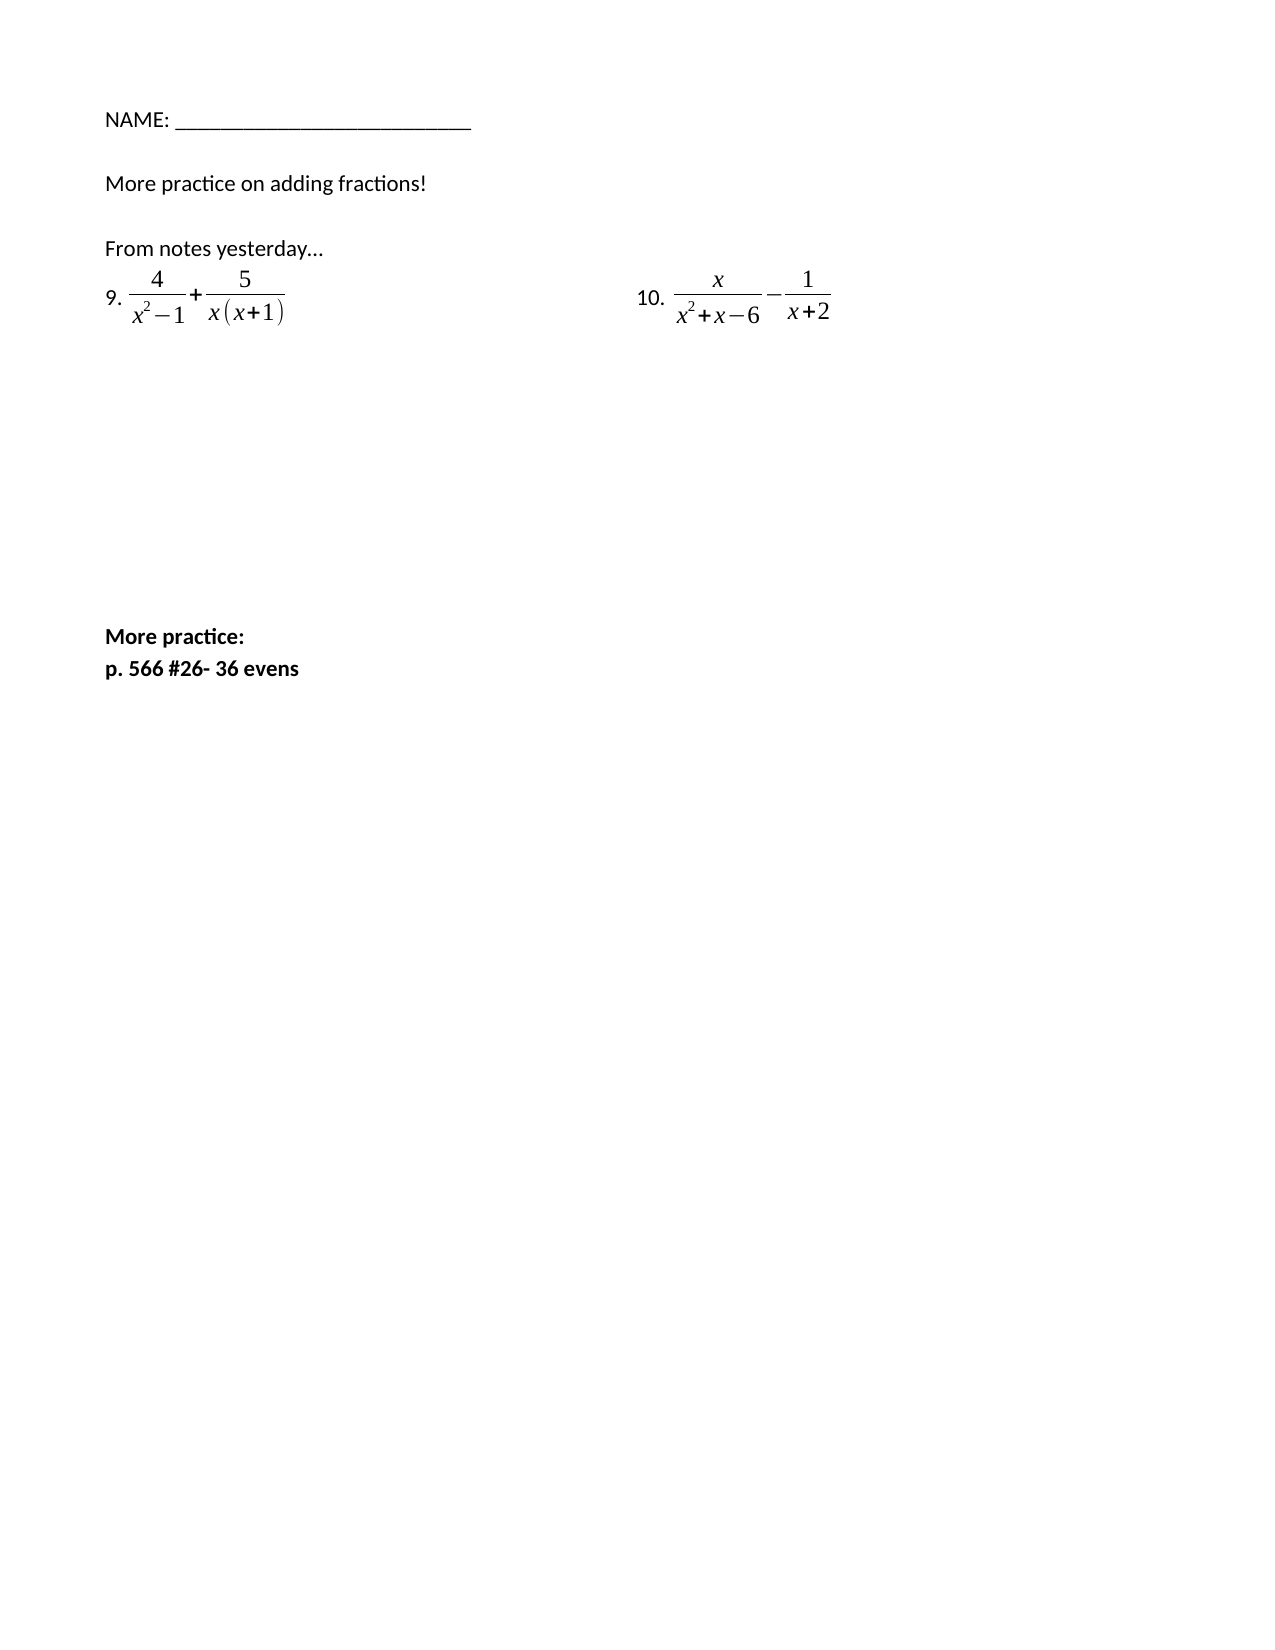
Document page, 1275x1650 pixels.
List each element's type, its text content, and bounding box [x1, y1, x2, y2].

text p. 566 #26- 36 evens [105, 654, 1170, 682]
text From notes yesterday… [105, 234, 1170, 262]
text 9. 10. [105, 266, 1170, 328]
text NAME: __________________________ [105, 105, 1170, 133]
text More practice on adding fractions! [105, 169, 1170, 197]
text More practice: [105, 622, 1170, 650]
